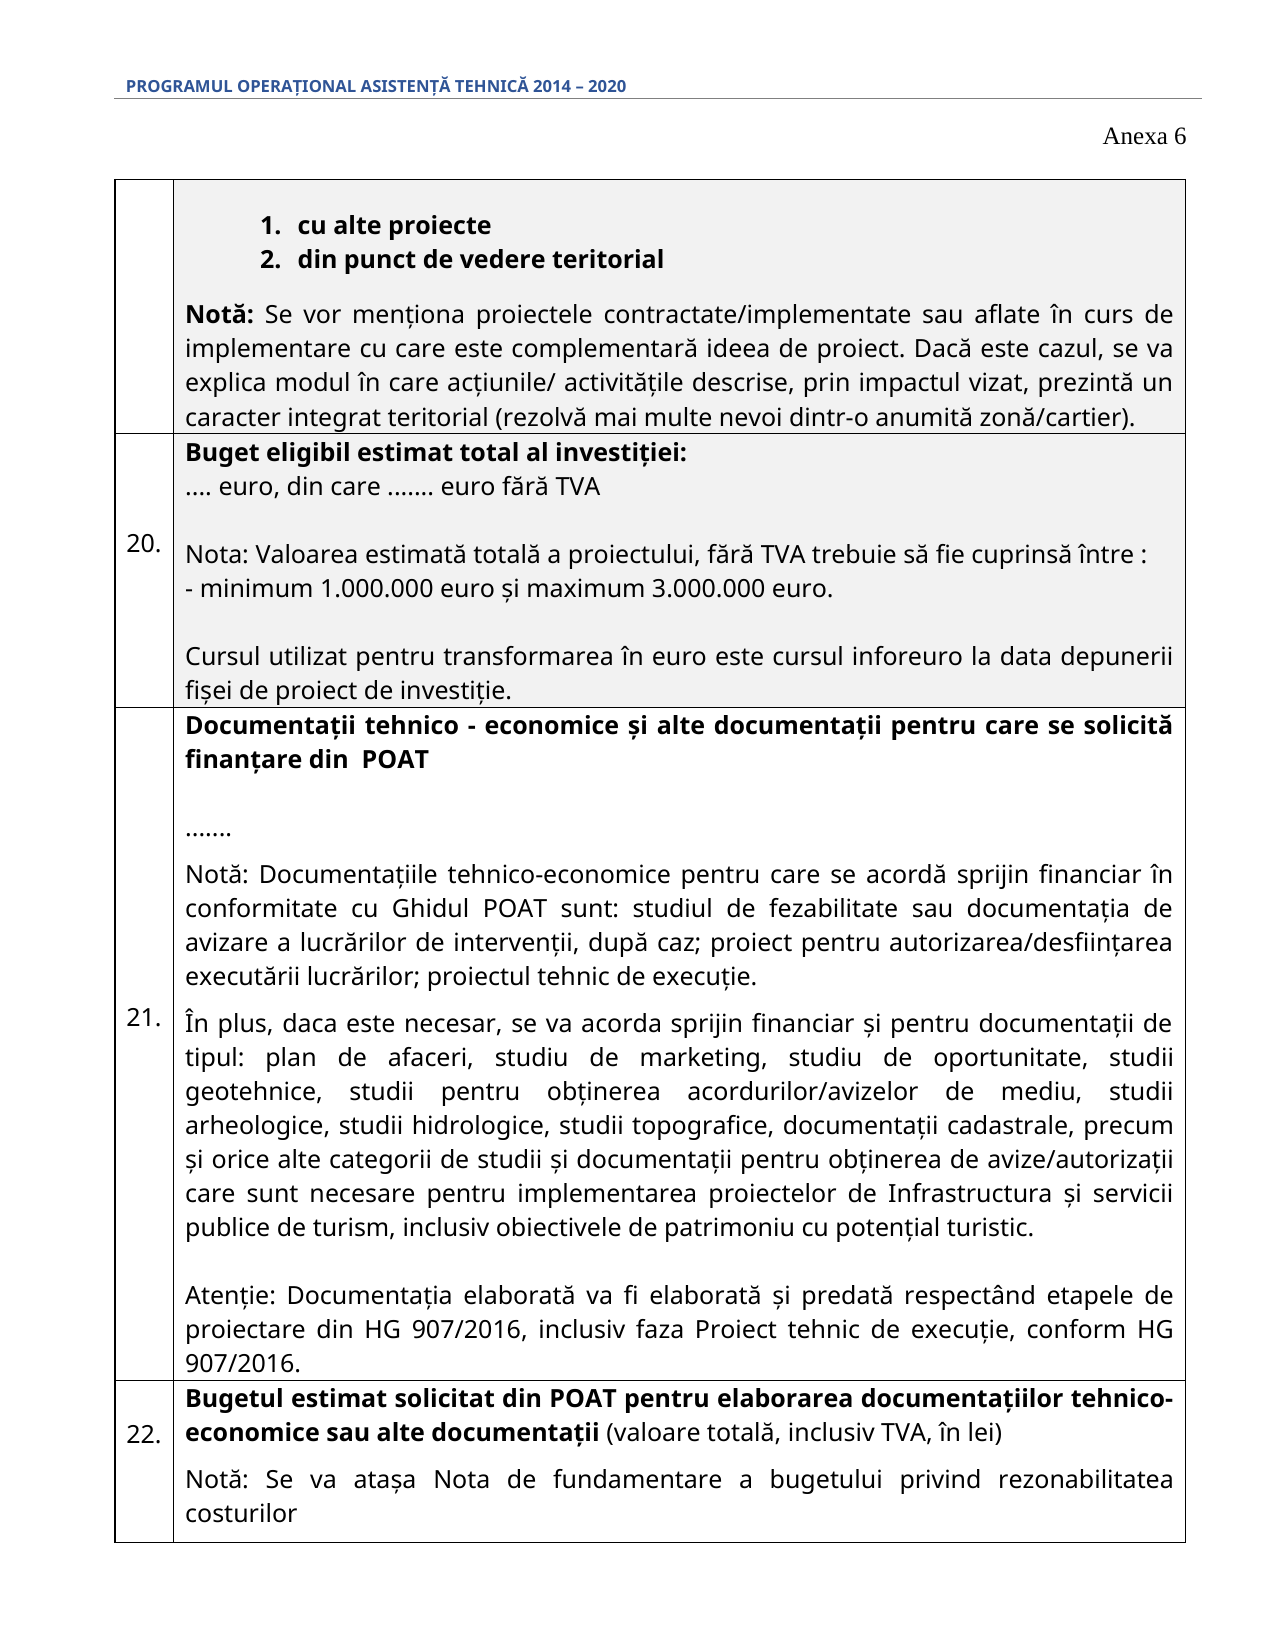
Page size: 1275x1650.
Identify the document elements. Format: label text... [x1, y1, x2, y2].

table_cell [116, 180, 173, 433]
table_cell Documentații tehnico - economice și alte documentații pentru care se solicită finanțare din POAT ....... Notă: Documentațiile tehnico-economice pentru care se acordă sprijin financiar în conformitate cu Ghidul POAT sunt: studiul de fezabilitate sau documentația de avizare a lucrărilor de intervenții, după caz; proiect pentru autorizarea/desființarea executării lucrărilor; proiectul tehnic de execuție. În plus, daca este necesar, se va acorda sprijin financiar și pentru documentații de tipul: plan de afaceri, studiu de marketing, studiu de oportunitate, studii geotehnice, studii pentru obținerea acordurilor/avizelor de mediu, studii arheologice, studii hidrologice, studii topografice, documentații cadastrale, precum și orice alte categorii de studii și documentații pentru obținerea de avize/autorizații care sunt necesare pentru implementarea proiectelor de Infrastructura și servicii publice de turism, inclusiv obiectivele de patrimoniu cu potențial turistic. Atenție: Documentația elaborată va fi elaborată și predată respectând etapele de proiectare din HG 907/2016, inclusiv faza Proiect tehnic de execuție, conform HG 907/2016. [174, 708, 1185, 1380]
table_cell [116, 708, 173, 1380]
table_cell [174, 180, 1185, 433]
table_cell [116, 434, 173, 707]
table_cell Bugetul estimat solicitat din POAT pentru elaborarea documentațiilor tehnico-economice sau alte documentații (valoare totală, inclusiv TVA, în lei) Notă: Se va atașa Nota de fundamentare a bugetului privind rezonabilitatea costurilor [174, 1381, 1185, 1542]
table_cell [116, 1381, 173, 1542]
table_cell Buget eligibil estimat total al investiției: .... euro, din care ....... euro fără TVA Nota: Valoarea estimată totală a proiectului, fără TVA trebuie să fie cuprinsă între : - minimum 1.000.000 euro și maximum 3.000.000 euro. Cursul utilizat pentru transformarea în euro este cursul inforeuro la data depunerii fișei de proiect de investiție. [174, 434, 1185, 707]
